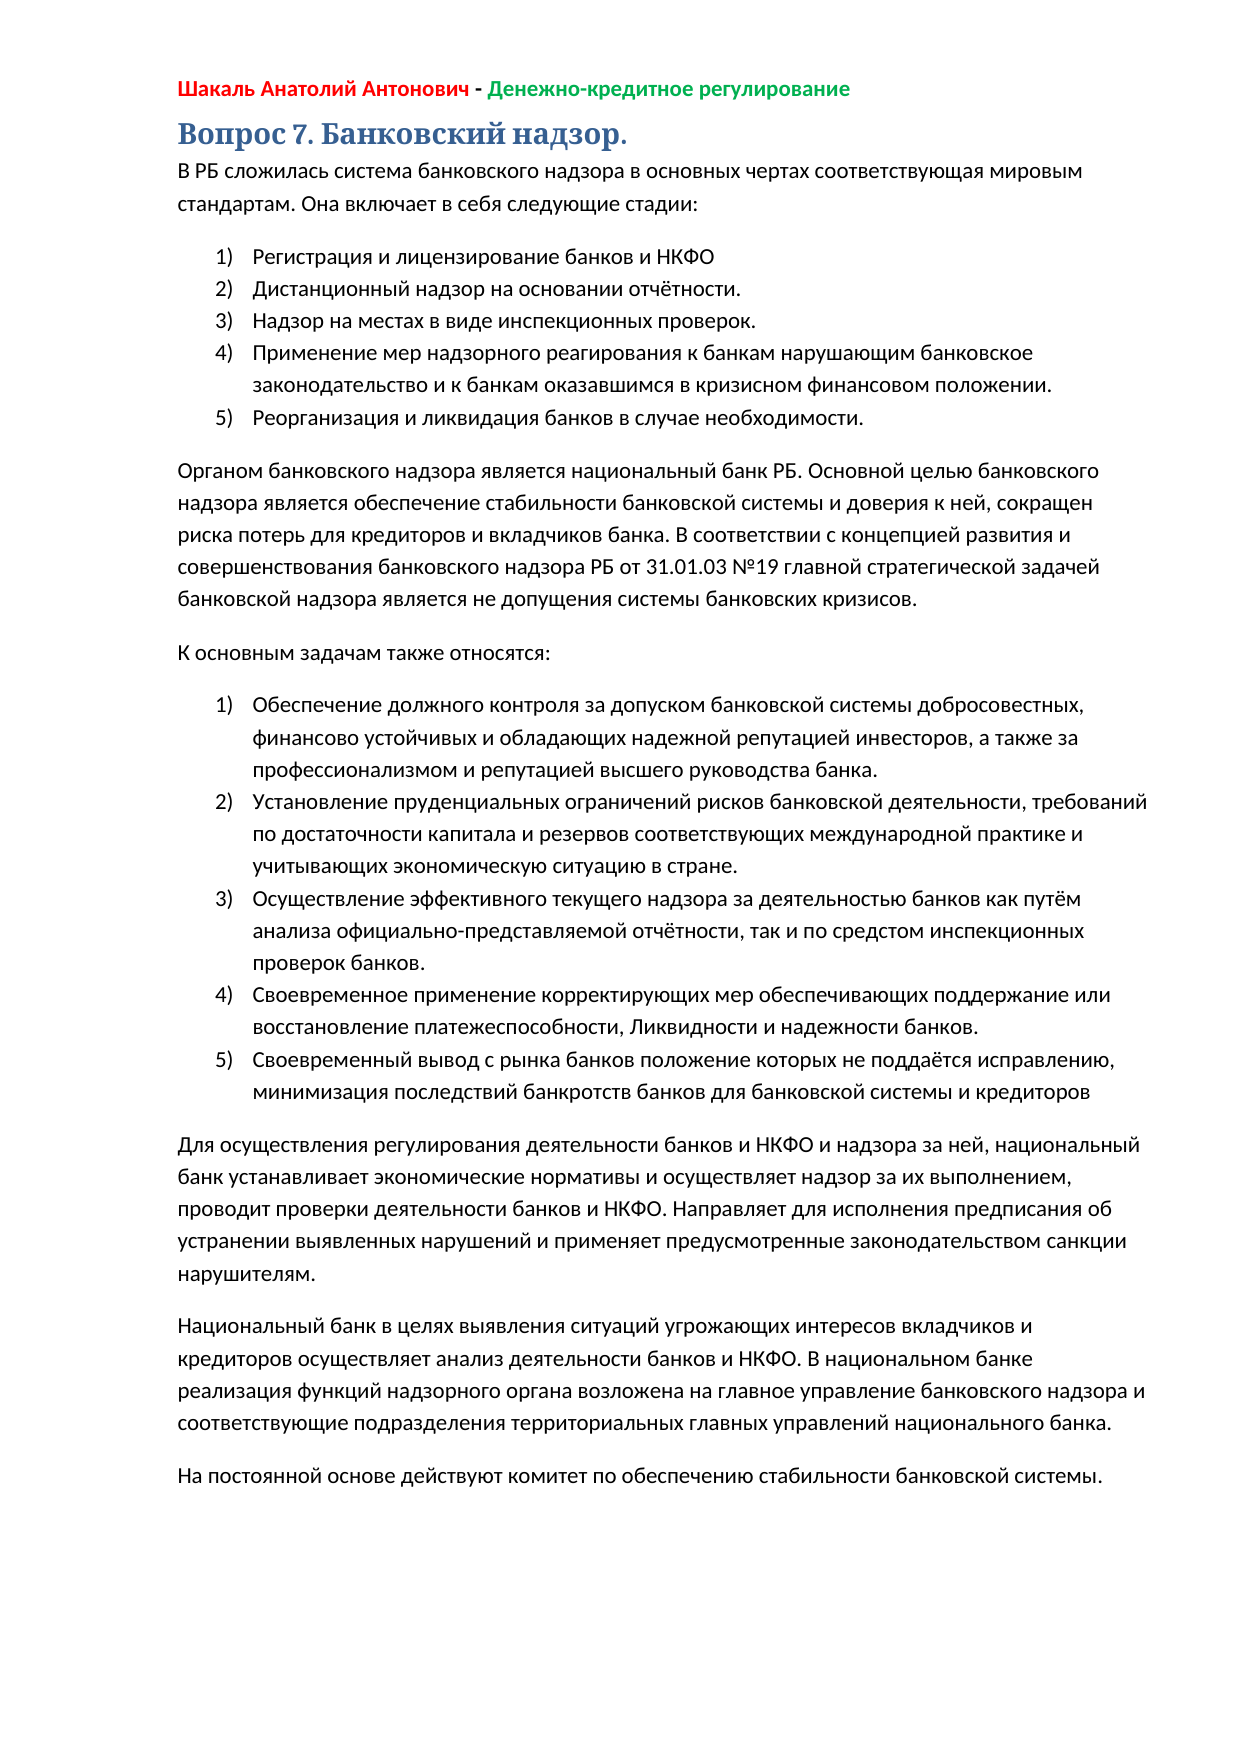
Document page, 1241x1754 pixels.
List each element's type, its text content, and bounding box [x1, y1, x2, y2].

text Для осуществления регулирования деятельности банков и НКФО и надзора за ней, национальный банк устанавливает экономические нормативы и осуществляет надзор за их выполнением, проводит проверки деятельности банков и НКФО. Направляет для исполнения предписания об устранении выявленных нарушений и применяет предусмотренные законодательством санкции нарушителям. [177, 1130, 1152, 1287]
list Применение мер надзорного реагирования к банкам нарушающим банковское законодательство и к банкам оказавшимся в кризисном финансовом положении. [215, 338, 1152, 399]
text Национальный банк в целях выявления ситуаций угрожающих интересов вкладчиков и кредиторов осуществляет анализ деятельности банков и НКФО. В национальном банке реализация функций надзорного органа возложена на главное управление банковского надзора и соответствующие подразделения территориальных главных управлений национального банка. [177, 1312, 1152, 1436]
subtitle Вопрос 7. Банковский надзор. [177, 118, 1152, 152]
list Своевременный вывод с рынка банков положение которых не поддаётся исправлению, минимизация последствий банкротств банков для банковской системы и кредиторов [215, 1045, 1152, 1105]
list Дистанционный надзор на основании отчётности. [215, 274, 1152, 302]
list Обеспечение должного контроля за допуском банковской системы добросовестных, финансово устойчивых и обладающих надежной репутацией инвесторов, а также за профессионализмом и репутацией высшего руководства банка. [215, 691, 1152, 783]
list Регистрация и лицензирование банков и НКФО [215, 242, 1152, 270]
list Осуществление эффективного текущего надзора за деятельностью банков как путём анализа официально-представляемой отчётности, так и по средстом инспекционных проверок банков. [215, 884, 1152, 976]
text К основным задачам также относятся: [177, 638, 1152, 666]
text На постоянной основе действуют комитет по обеспечению стабильности банковской системы. [177, 1461, 1152, 1489]
text В РБ сложилась система банковского надзора в основных чертах соответствующая мировым стандартам. Она включает в себя следующие стадии: [177, 157, 1152, 217]
list Установление пруденциальных ограничений рисков банковской деятельности, требований по достаточности капитала и резервов соответствующих международной практике и учитывающих экономическую ситуацию в стране. [215, 787, 1152, 879]
text Органом банковского надзора является национальный банк РБ. Основной целью банковского надзора является обеспечение стабильности банковской системы и доверия к ней, сокращен риска потерь для кредиторов и вкладчиков банка. В соответствии с концепцией развития и совершенствования банковского надзора РБ от 31.01.03 №19 главной стратегической задачей банковской надзора является не допущения системы банковских кризисов. [177, 456, 1152, 613]
list Надзор на местах в виде инспекционных проверок. [215, 306, 1152, 334]
list Реорганизация и ликвидация банков в случае необходимости. [215, 403, 1152, 431]
list Своевременное применение корректирующих мер обеспечивающих поддержание или восстановление платежеспособности, Ликвидности и надежности банков. [215, 980, 1152, 1041]
